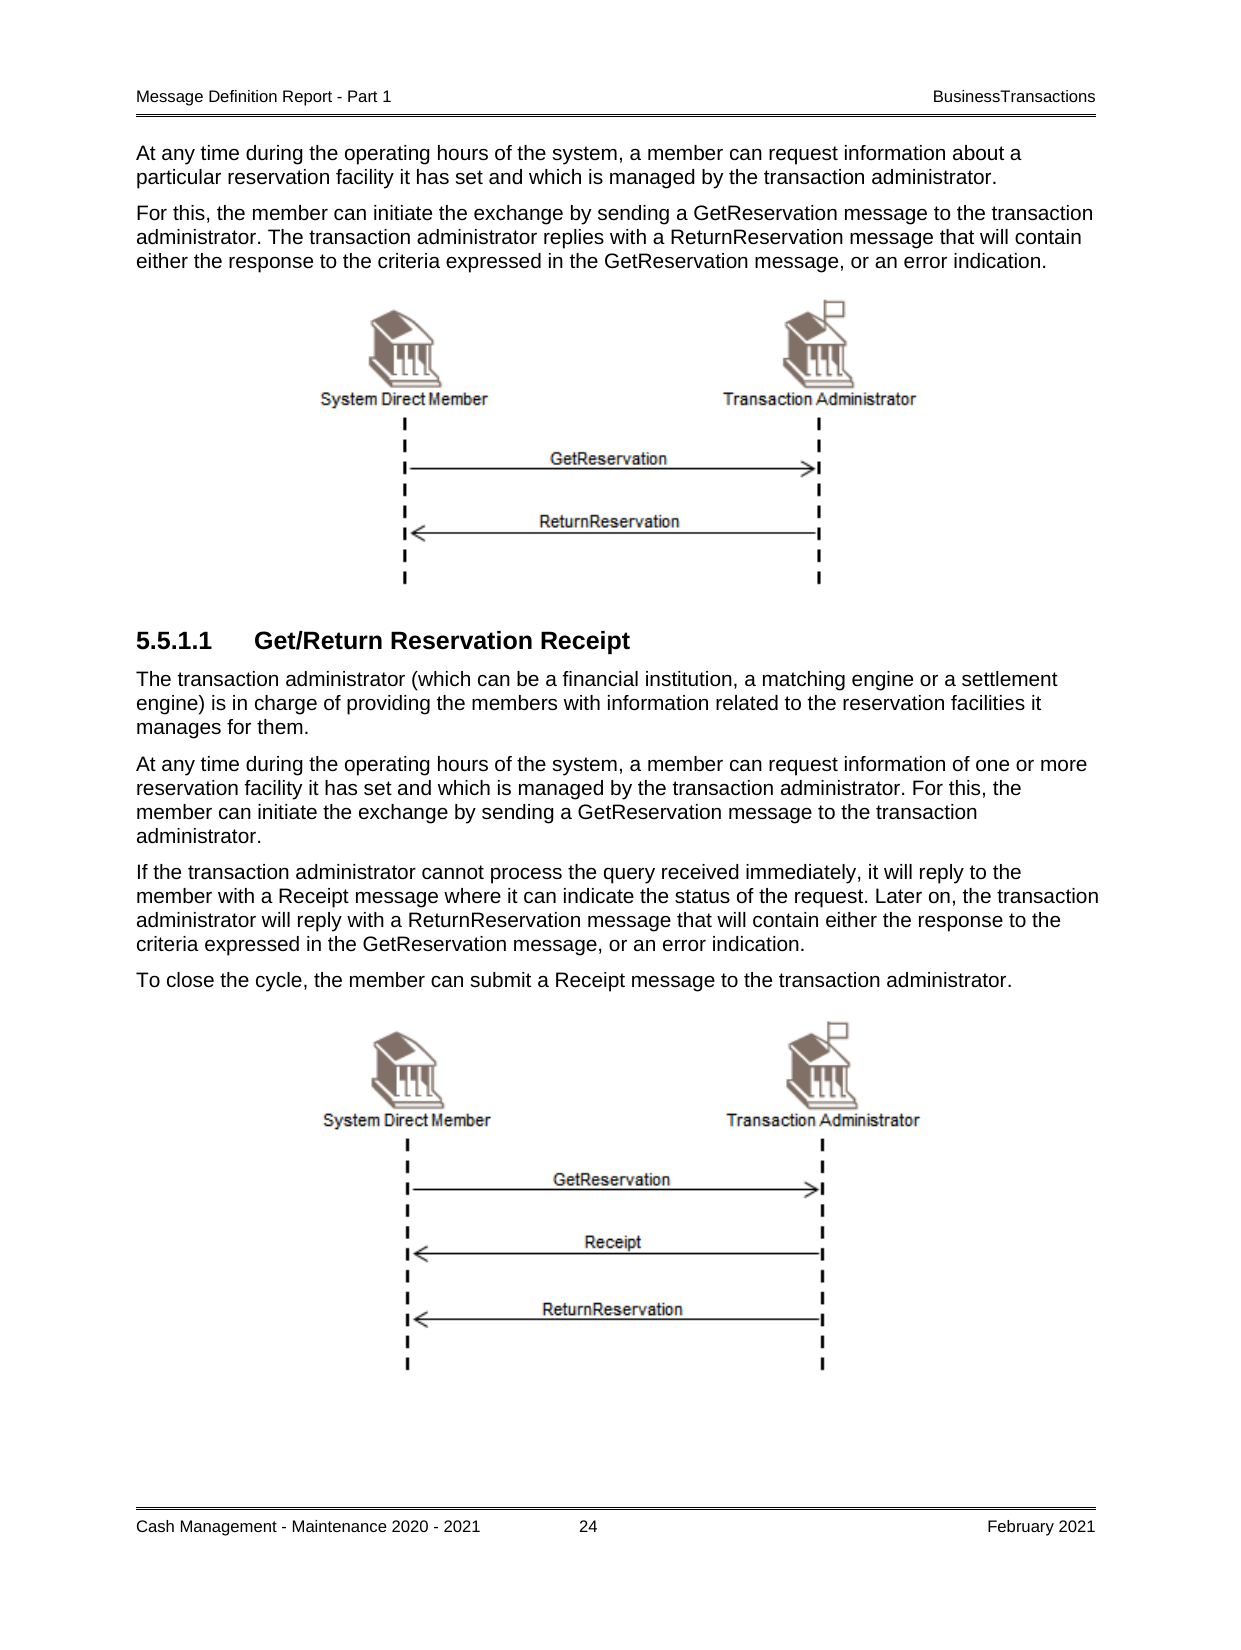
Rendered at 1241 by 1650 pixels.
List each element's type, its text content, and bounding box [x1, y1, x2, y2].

text At any time during the operating hours of the system, a member can request information about a particular reservation facility it has set and which is managed by the transaction administrator. [136, 141, 1104, 188]
text At any time during the operating hours of the system, a member can request information of one or more reservation facility it has set and which is managed by the transaction administrator. For this, the member can initiate the exchange by sending a GetReservation message to the transaction administrator. [136, 752, 1104, 847]
text If the transaction administrator cannot process the query received immediately, it will reply to the member with a Receipt message where it can indicate the status of the request. Later on, the transaction administrator will reply with a ReturnReservation message that will contain either the response to the criteria expressed in the GetReservation message, or an error indication. [136, 860, 1104, 956]
picture [316, 297, 924, 589]
text To close the cycle, the member can submit a Receipt message to the transaction administrator. [136, 968, 1104, 992]
picture [317, 1017, 923, 1375]
text For this, the member can initiate the exchange by sending a GetReservation message to the transaction administrator. The transaction administrator replies with a ReturnReservation message that will contain either the response to the criteria expressed in the GetReservation message, or an error indication. [136, 201, 1104, 273]
text The transaction administrator (which can be a financial institution, a matching engine or a settlement engine) is in charge of providing the members with information related to the reservation facilities it manages for them. [136, 667, 1104, 739]
subtitle Get/Return Reservation Receipt [136, 626, 1104, 655]
